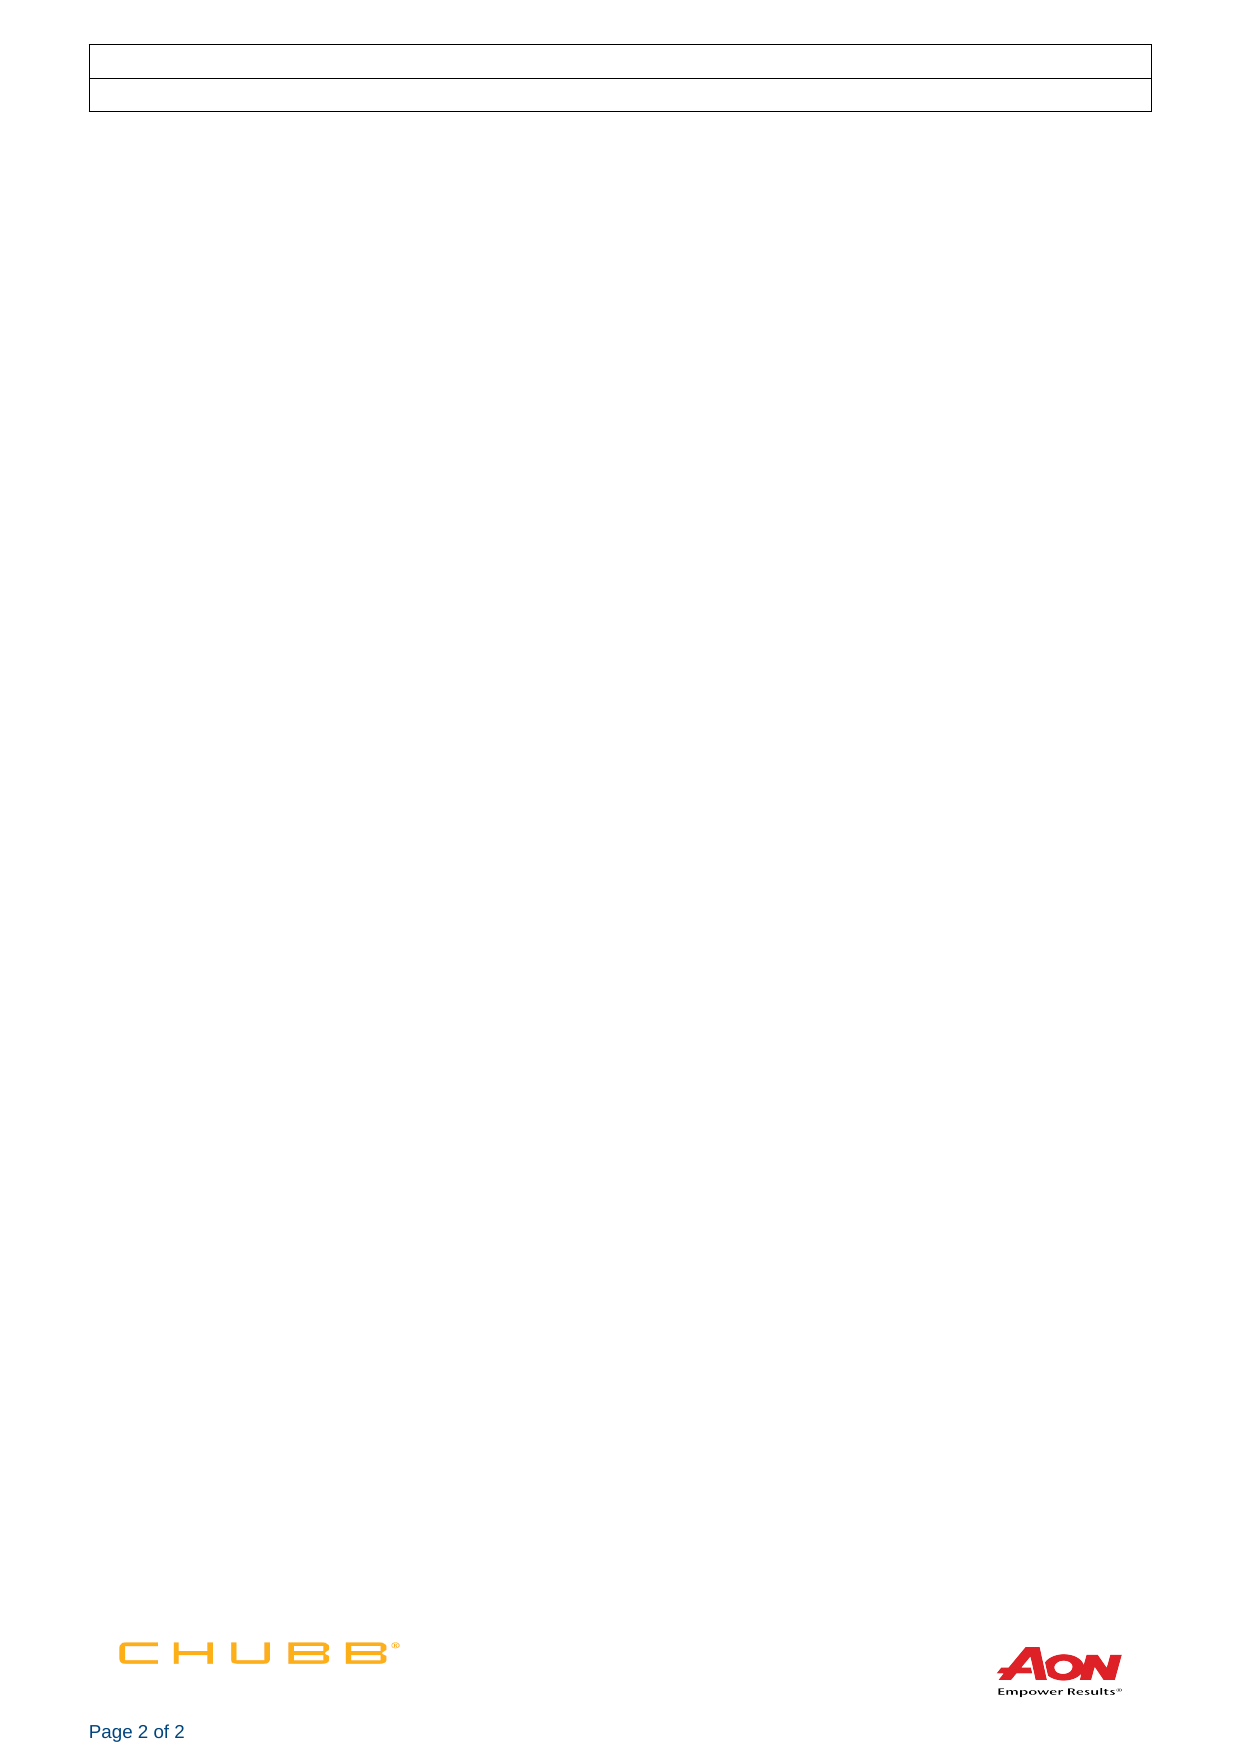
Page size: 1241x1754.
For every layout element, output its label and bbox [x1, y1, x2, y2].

table_cell [90, 45, 1151, 78]
picture [971, 1632, 1147, 1711]
picture [100, 1632, 427, 1682]
table_cell [90, 79, 1151, 111]
